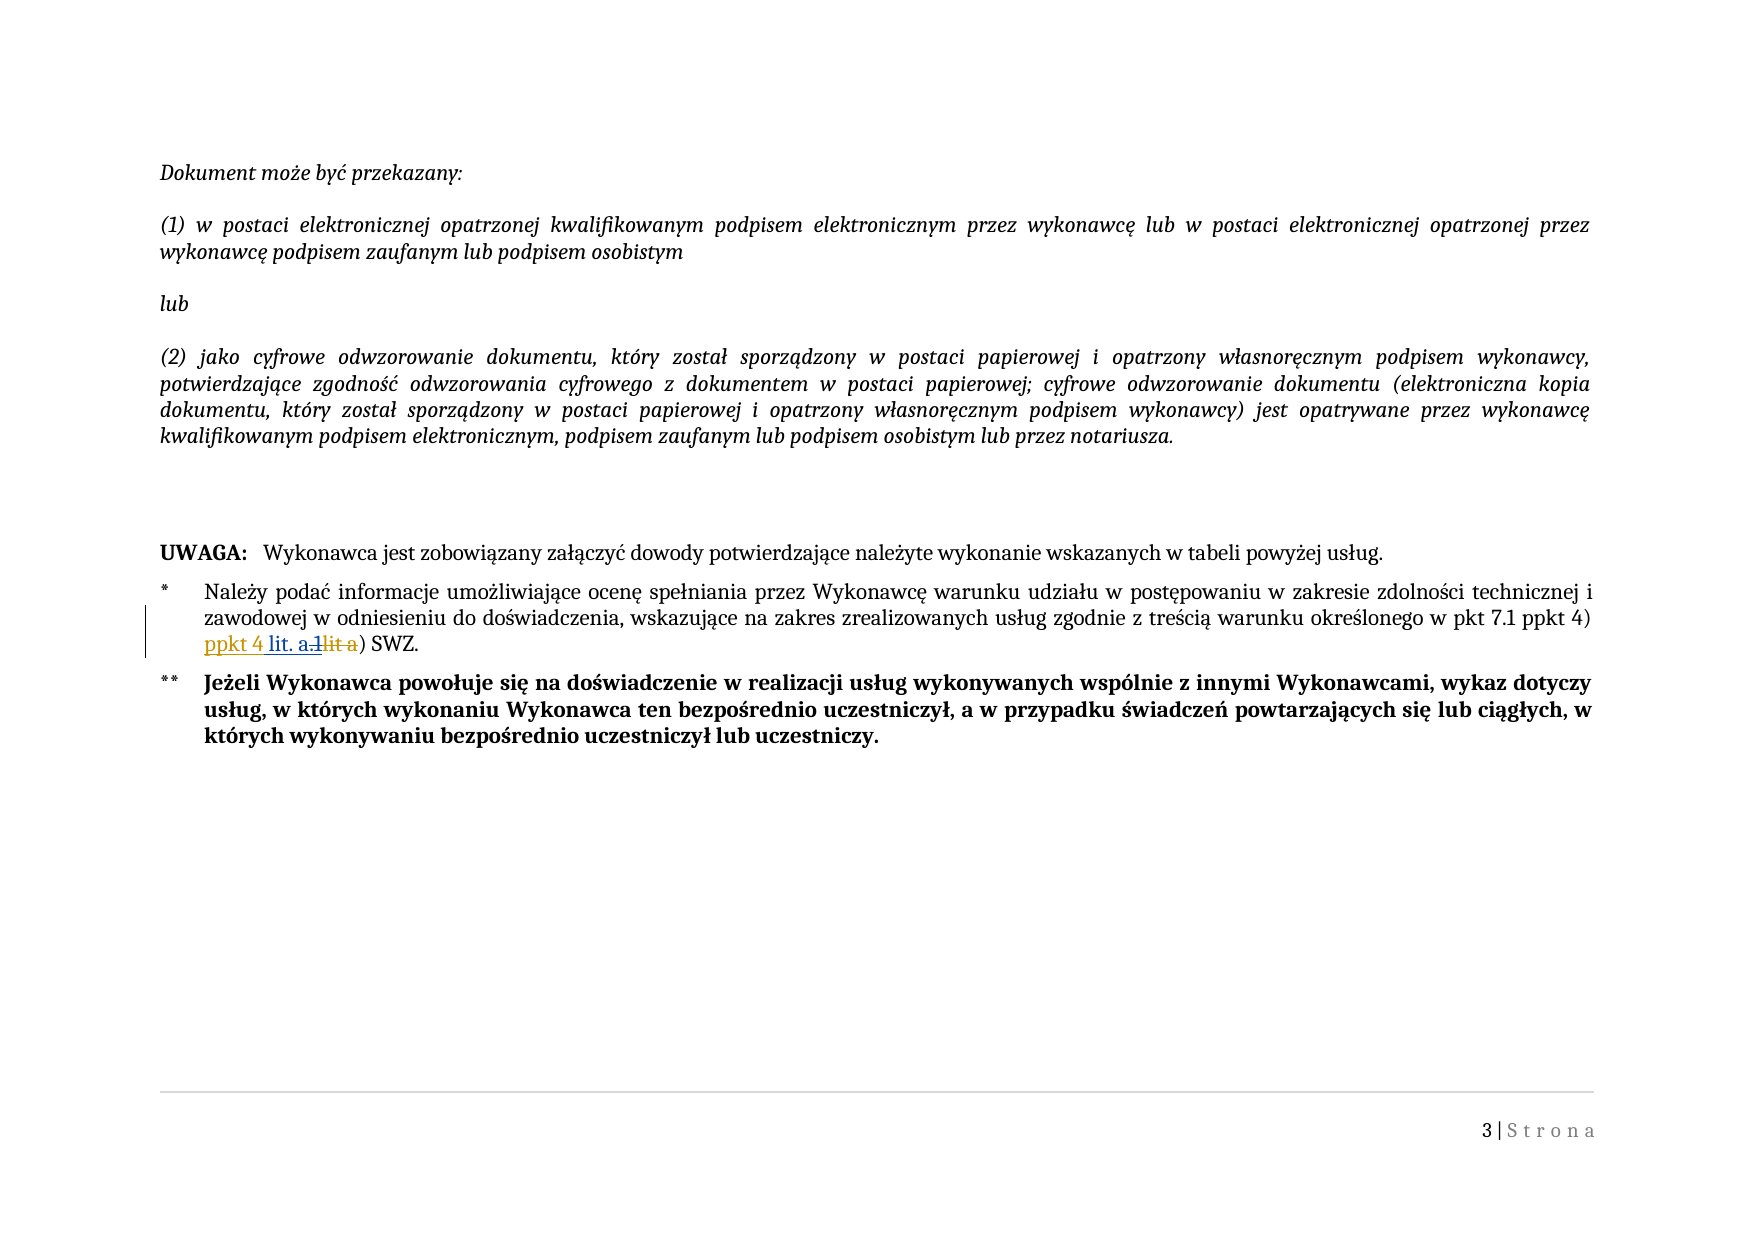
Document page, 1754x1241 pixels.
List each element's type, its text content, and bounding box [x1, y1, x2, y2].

text ** Jeżeli Wykonawca powołuje się na doświadczenie w realizacji usług wykonywanych wspólnie z innymi Wykonawcami, wykaz dotyczy usług, w których wykonaniu Wykonawca ten bezpośrednio uczestniczył, a w przypadku świadczeń powtarzających się lub ciągłych, w których wykonywaniu bezpośrednio uczestniczył lub uczestniczy. [159, 670, 1594, 749]
text UWAGA: Wykonawca jest zobowiązany załączyć dowody potwierdzające należyte wykonanie wskazanych w tabeli powyżej usług. [159, 539, 1594, 566]
text Dokument może być przekazany: (1) w postaci elektronicznej opatrzonej kwalifikowanym podpisem elektronicznym przez wykonawcę lub w postaci elektronicznej opatrzonej przez wykonawcę podpisem zaufanym lub podpisem osobistym lub (2) jako cyfrowe odwzorowanie dokumentu, który został sporządzony w postaci papierowej i opatrzony własnoręcznym podpisem wykonawcy, potwierdzające zgodność odwzorowania cyfrowego z dokumentem w postaci papierowej; cyfrowe odwzorowanie dokumentu (elektroniczna kopia dokumentu, który został sporządzony w postaci papierowej i opatrzony własnoręcznym podpisem wykonawcy) jest opatrywane przez wykonawcę kwalifikowanym podpisem elektronicznym, podpisem zaufanym lub podpisem osobistym lub przez notariusza. [159, 159, 1594, 449]
text * Należy podać informacje umożliwiające ocenę spełniania przez Wykonawcę warunku udziału w postępowaniu w zakresie zdolności technicznej i zawodowej w odniesieniu do doświadczenia, wskazujące na zakres zrealizowanych usług zgodnie z treścią warunku określonego w pkt 7.1 ppkt 4)) SWZ. [159, 578, 1594, 657]
